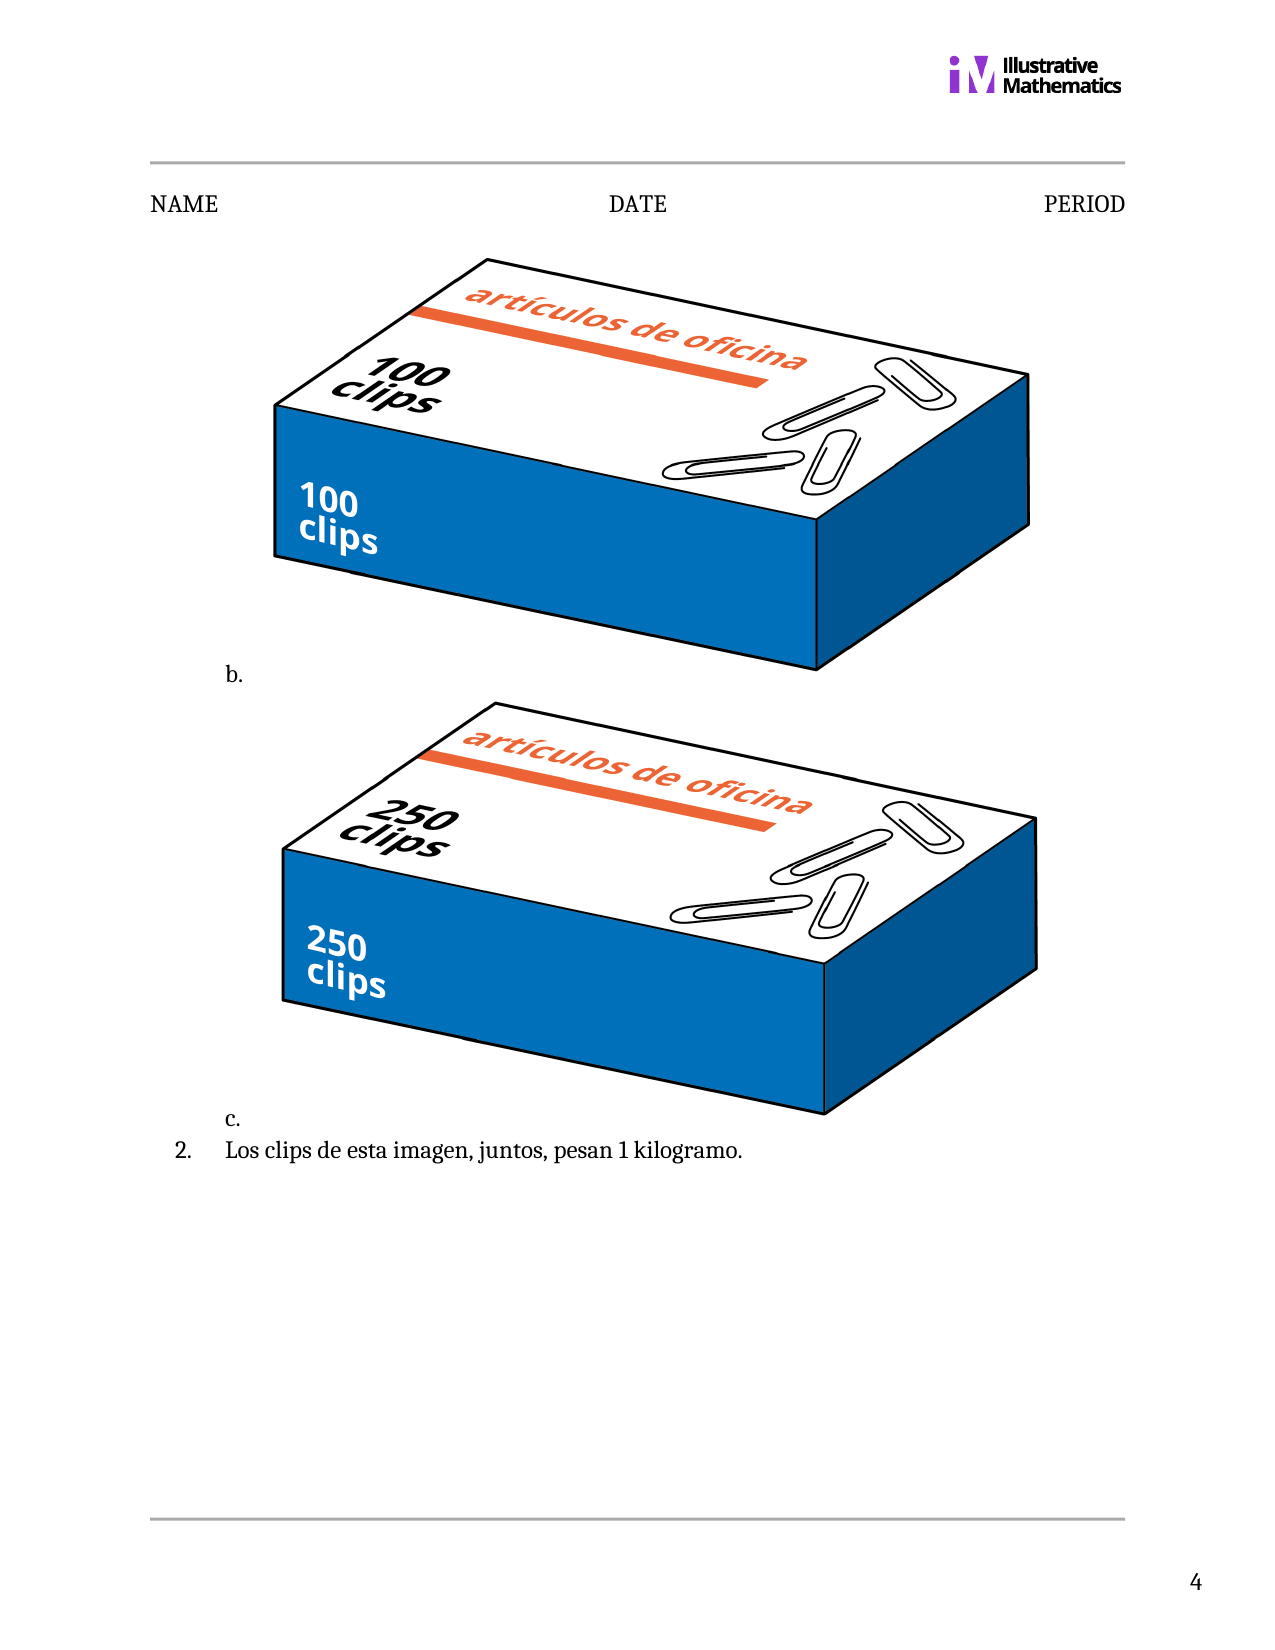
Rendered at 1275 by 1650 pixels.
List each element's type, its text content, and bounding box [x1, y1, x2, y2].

picture [949, 55, 1121, 93]
picture [259, 692, 1052, 1126]
picture [262, 247, 1044, 682]
list Los clips de esta imagen, juntos, pesan 1 kilogramo. [175, 1136, 1125, 1165]
